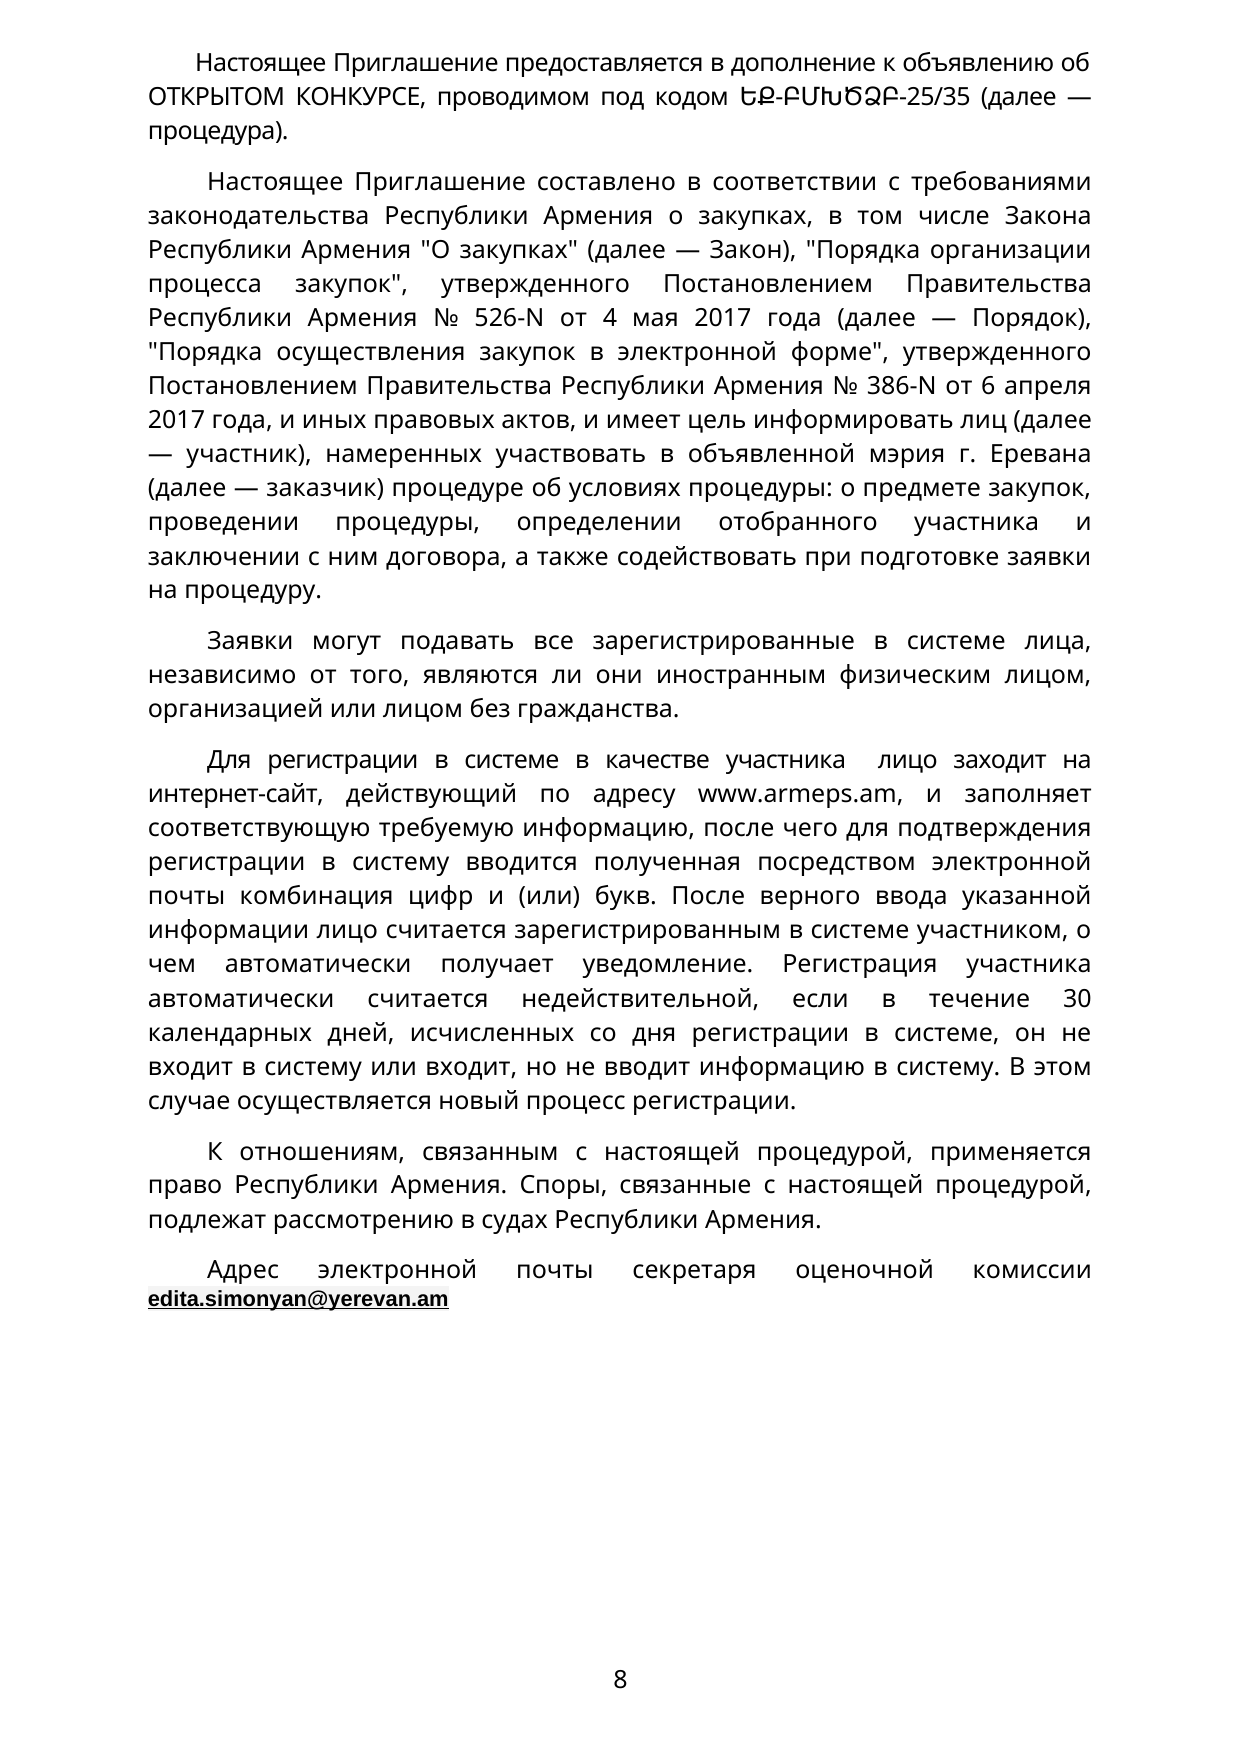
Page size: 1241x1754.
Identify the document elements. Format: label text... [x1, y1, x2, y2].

text К отношениям, связанным с настоящей процедурой, применяется право Республики Армения. Споры, связанные с настоящей процедурой, подлежат рассмотрению в судах Республики Армения. [148, 1133, 1092, 1235]
text Адрес электронной почты секретаря оценочной комиссии edita.simonyan@yerevan.am [148, 1252, 1092, 1311]
text Настоящее Приглашение составлено в соответствии с требованиями законодательства Республики Армения о закупках, в том числе Закона Республики Армения "О закупках" (далее — Закон), "Порядка организации процесса закупок", утвержденного Постановлением Правительства Республики Армения № 526-N от 4 мая 2017 года (далее — Порядок), "Порядка осуществления закупок в электронной форме", утвержденного Постановлением Правительства Республики Армения № 386-N от 6 апреля 2017 года, и иных правовых актов, и имеет цель информировать лиц (далее — участник), намеренных участвовать в объявленной мэрия г. Еревана (далее — заказчик) процедуре об условиях процедуры: о предмете закупок, проведении процедуры, определении отобранного участника и заключении с ним договора, а также содействовать при подготовке заявки на процедуру. [148, 163, 1092, 606]
text Заявки могут подавать все зарегистрированные в системе лица, независимо от того, являются ли они иностранным физическим лицом, организацией или лицом без гражданства. [148, 623, 1092, 725]
text Настоящее Приглашение предоставляется в дополнение к объявлению об ОТКРЫТОМ КОНКУРСЕ, проводимом под кодом ԵՔ-ԲՄԽԾՁԲ-25/35 (далее — процедура). [89, 44, 1092, 147]
text Для регистрации в системе в качестве участника лицо заходит на интернет-сайт, действующий по адресу www.armeps.am, и заполняет соответствующую требуемую информацию, после чего для подтверждения регистрации в систему вводится полученная посредством электронной почты комбинация цифр и (или) букв. После верного ввода указанной информации лицо считается зарегистрированным в системе участником, о чем автоматически получает уведомление. Регистрация участника автоматически считается недействительной, если в течение 30 календарных дней, исчисленных со дня регистрации в системе, он не входит в систему или входит, но не вводит информацию в систему. В этом случае осуществляется новый процесс регистрации. [148, 742, 1092, 1116]
